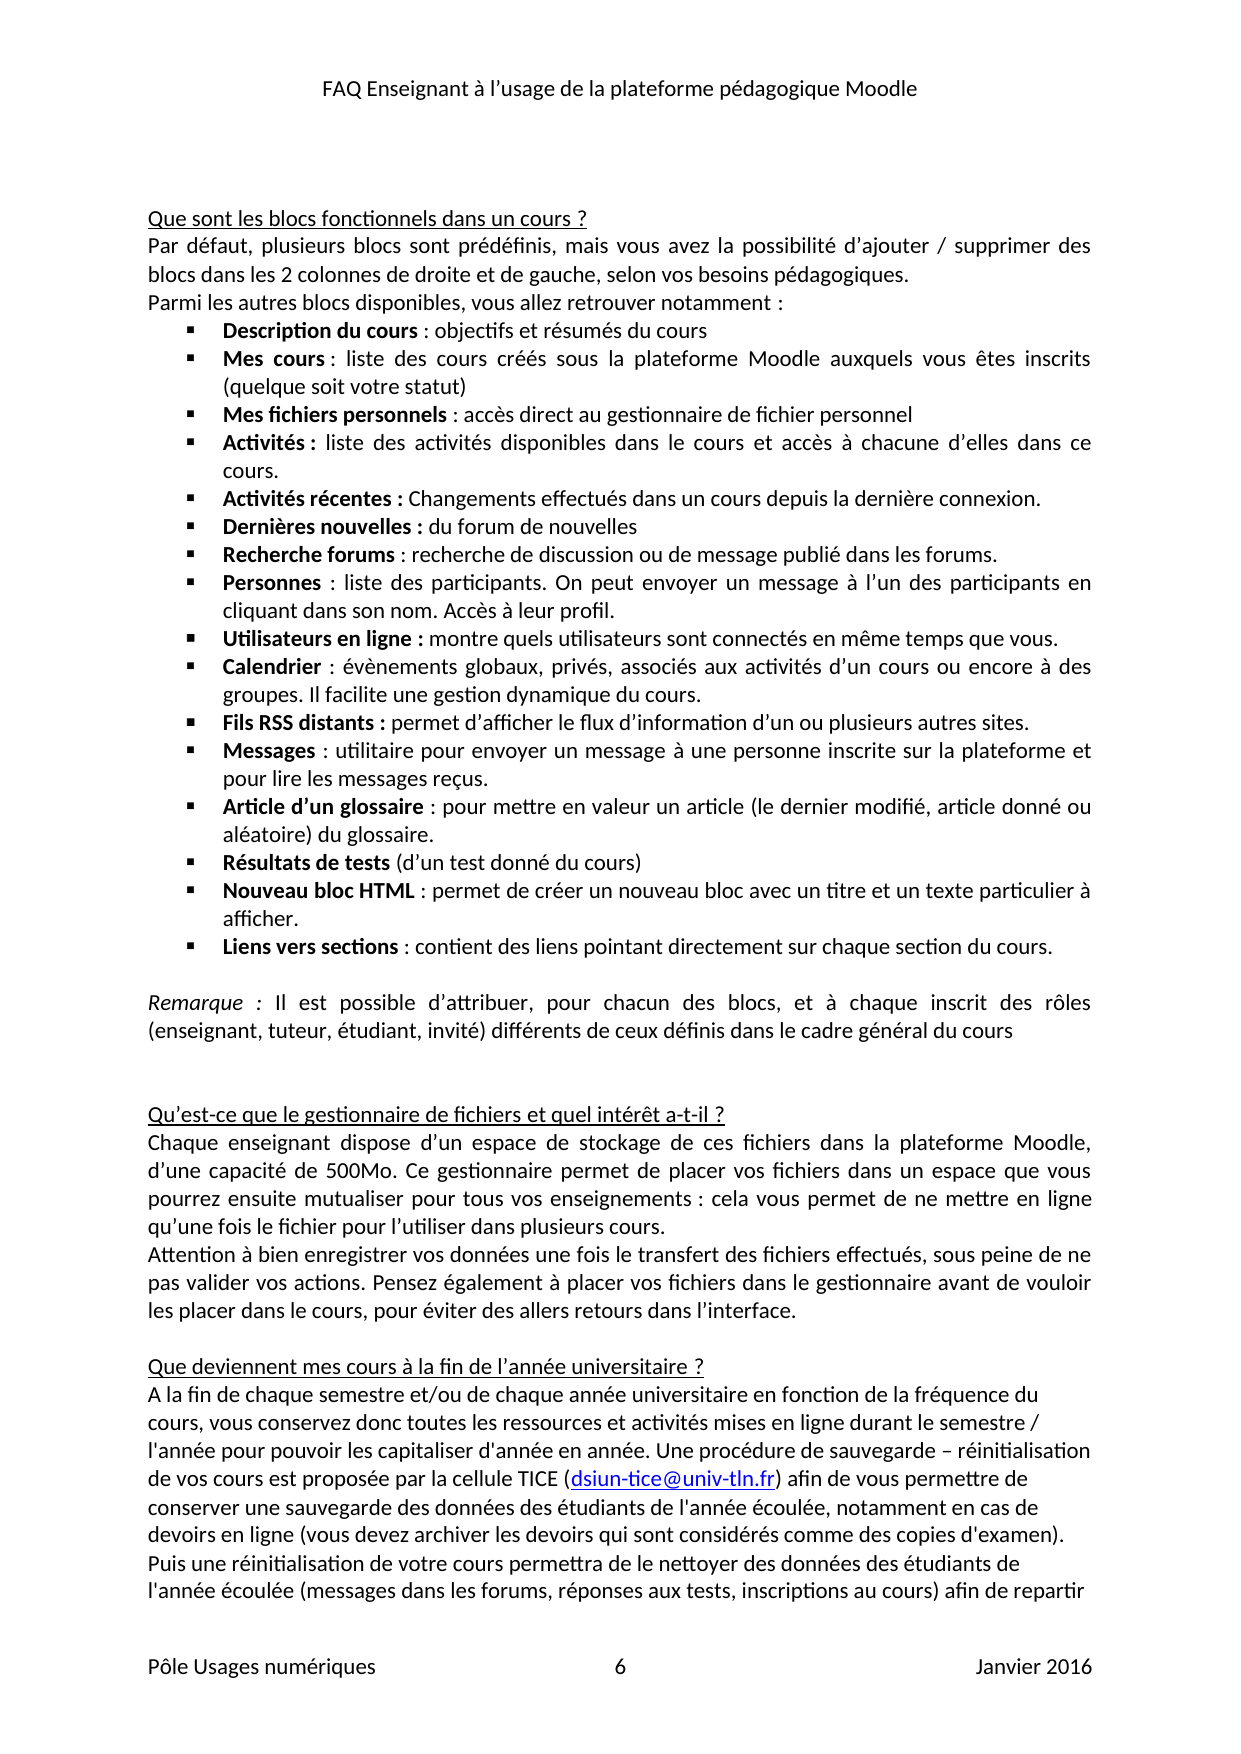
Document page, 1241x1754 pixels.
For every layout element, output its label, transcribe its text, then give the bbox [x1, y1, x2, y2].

list Activités : liste des activités disponibles dans le cours et accès à chacune d’elles dans ce cours. [185, 428, 1093, 484]
list Dernières nouvelles : du forum de nouvelles [185, 512, 1093, 540]
list Calendrier : évènements globaux, privés, associés aux activités d’un cours ou encore à des groupes. Il facilite une gestion dynamique du cours. [185, 652, 1093, 708]
text Chaque enseignant dispose d’un espace de stockage de ces fichiers dans la plateforme Moodle, d’une capacité de 500Mo. Ce gestionnaire permet de placer vos fichiers dans un espace que vous pourrez ensuite mutualiser pour tous vos enseignements : cela vous permet de ne mettre en ligne qu’une fois le fichier pour l’utiliser dans plusieurs cours. [148, 1128, 1093, 1240]
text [148, 1381, 1093, 1605]
list Activités récentes : Changements effectués dans un cours depuis la dernière connexion. [185, 484, 1093, 512]
list Mes cours : liste des cours créés sous la plateforme Moodle auxquels vous êtes inscrits (quelque soit votre statut) [185, 344, 1093, 400]
list Personnes : liste des participants. On peut envoyer un message à l’un des participants en cliquant dans son nom. Accès à leur profil. [185, 568, 1093, 624]
list Fils RSS distants : permet d’afficher le flux d’information d’un ou plusieurs autres sites. [185, 708, 1093, 736]
list Description du cours : objectifs et résumés du cours [185, 316, 1093, 344]
text Que sont les blocs fonctionnels dans un cours ? [148, 204, 1093, 232]
text Remarque : Il est possible d’attribuer, pour chacun des blocs, et à chaque inscrit des rôles (enseignant, tuteur, étudiant, invité) différents de ceux définis dans le cadre général du cours [148, 988, 1093, 1044]
list Nouveau bloc HTML : permet de créer un nouveau bloc avec un titre et un texte particulier à afficher. [185, 876, 1093, 932]
text Que deviennent mes cours à la fin de l’année universitaire ? [148, 1352, 1093, 1381]
list Mes fichiers personnels : accès direct au gestionnaire de fichier personnel [185, 400, 1093, 428]
list Recherche forums : recherche de discussion ou de message publié dans les forums. [185, 540, 1093, 568]
list Résultats de tests (d’un test donné du cours) [185, 848, 1093, 876]
text Attention à bien enregistrer vos données une fois le transfert des fichiers effectués, sous peine de ne pas valider vos actions. Pensez également à placer vos fichiers dans le gestionnaire avant de vouloir les placer dans le cours, pour éviter des allers retours dans l’interface. [148, 1240, 1093, 1324]
list Utilisateurs en ligne : montre quels utilisateurs sont connectés en même temps que vous. [185, 624, 1093, 652]
text Par défaut, plusieurs blocs sont prédéfinis, mais vous avez la possibilité d’ajouter / supprimer des blocs dans les 2 colonnes de droite et de gauche, selon vos besoins pédagogiques. [148, 232, 1093, 288]
list Messages : utilitaire pour envoyer un message à une personne inscrite sur la plateforme et pour lire les messages reçus. [185, 736, 1093, 792]
list Article d’un glossaire : pour mettre en valeur un article (le dernier modifié, article donné ou aléatoire) du glossaire. [185, 792, 1093, 848]
text Qu’est-ce que le gestionnaire de fichiers et quel intérêt a-t-il ? [148, 1100, 1093, 1128]
list Liens vers sections : contient des liens pointant directement sur chaque section du cours. [185, 932, 1093, 960]
text Parmi les autres blocs disponibles, vous allez retrouver notamment : [148, 288, 1093, 316]
